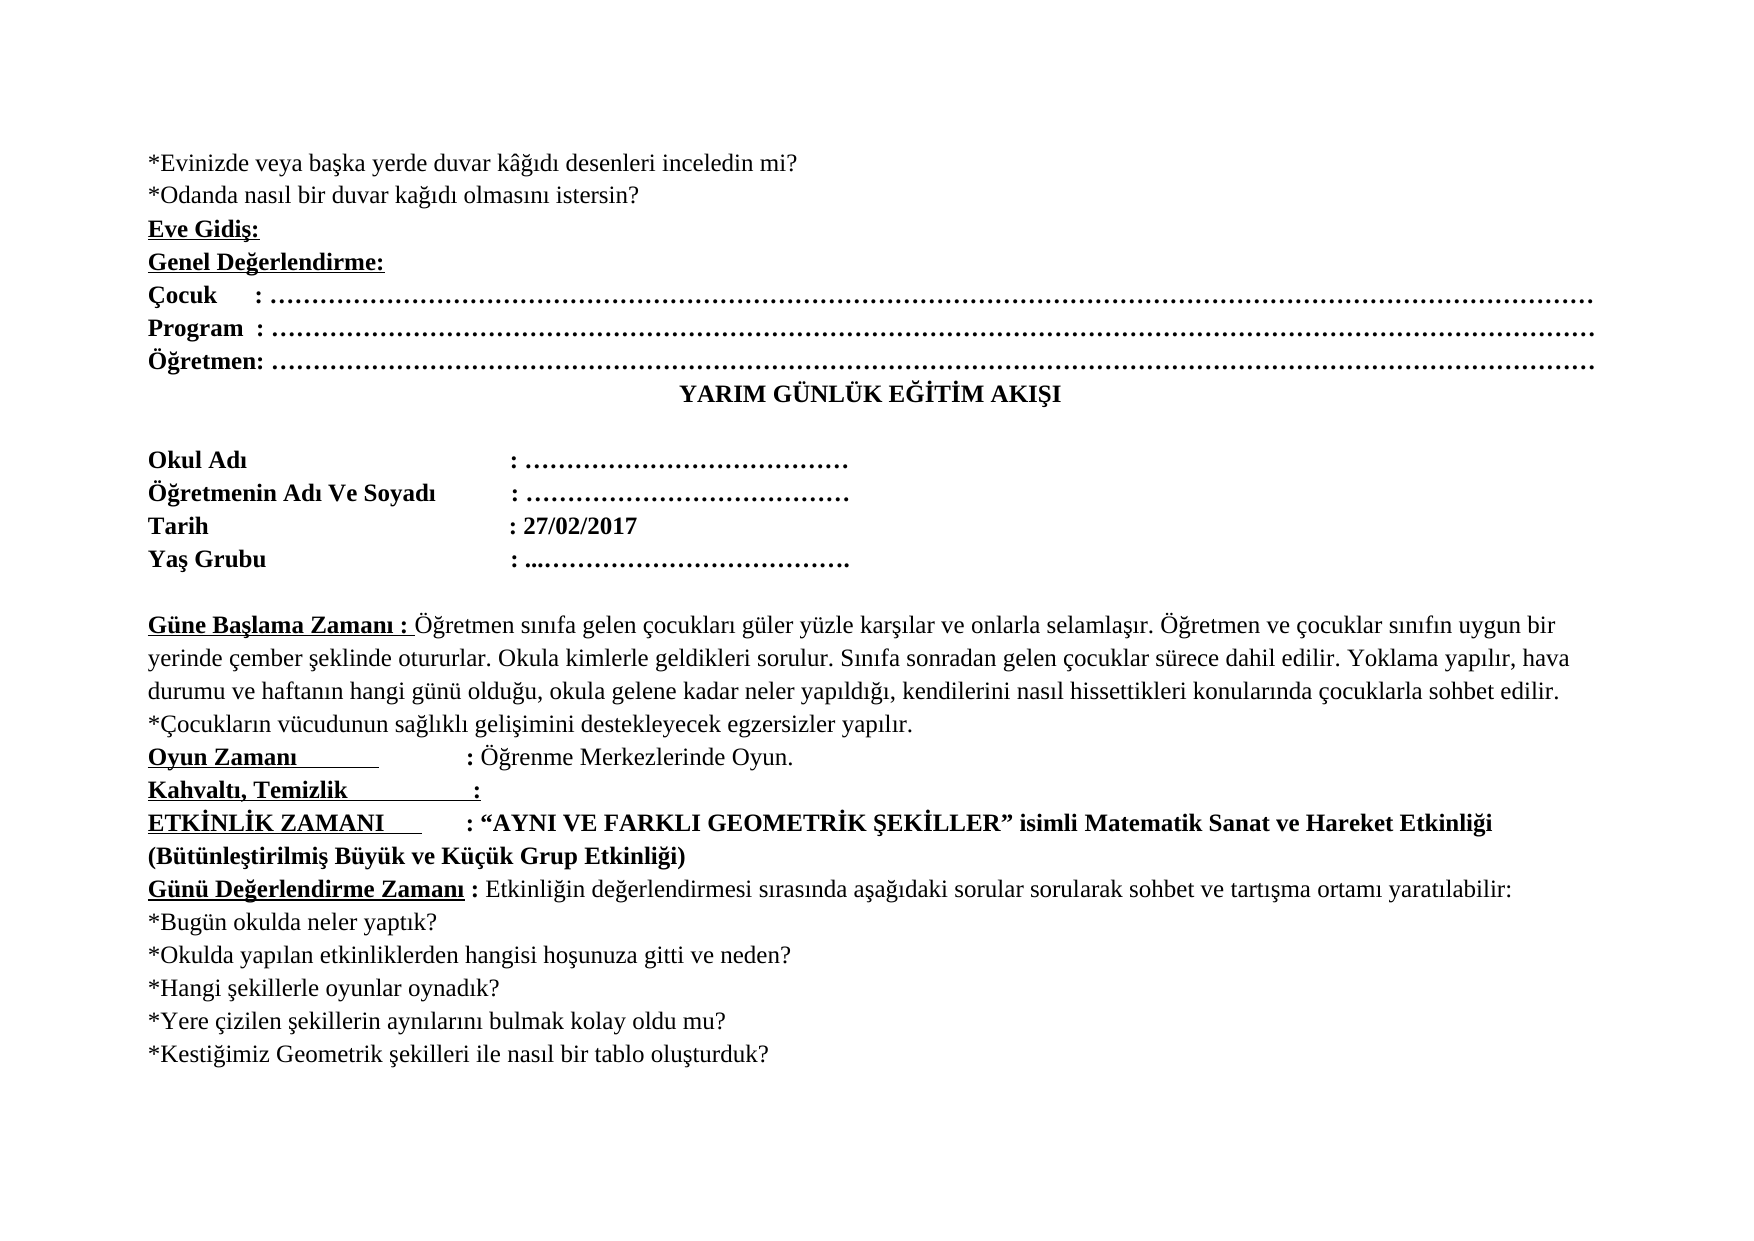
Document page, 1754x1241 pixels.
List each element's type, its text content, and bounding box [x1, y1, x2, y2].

list *Çocukların vücudunun sağlıklı gelişimini destekleyecek egzersizler yapılır. [148, 709, 1606, 738]
list *Yere çizilen şekillerin aynılarını bulmak kolay oldu mu? *Kestiğimiz Geometrik şekilleri ile nasıl bir tablo oluşturduk? [148, 1006, 1606, 1068]
list YARIM GÜNLÜK EĞİTİM AKIŞI Okul Adı : ………………………………… Öğretmenin Adı Ve Soyadı : ………………………………… Tarih : 27/02/2017 Yaş Grubu : ...………………………………. Güne Başlama Zamanı : Öğretmen sınıfa gelen çocukları güler yüzle karşılar ve onlarla selamlaşır. Öğretmen ve çocuklar sınıfın uygun bir yerinde çember şeklinde otururlar. Okula kimlerle geldikleri sorulur. Sınıfa sonradan gelen çocuklar sürece dahil edilir. Yoklama yapılır, hava durumu ve haftanın hangi günü olduğu, okula gelene kadar neler yapıldığı, kendilerini nasıl hissettikleri konularında çocuklarla sohbet edilir. [148, 379, 1606, 705]
list *Evinizde veya başka yerde duvar kâğıdı desenleri inceledin mi? *Odanda nasıl bir duvar kağıdı olmasını istersin? Eve Gidiş: Genel Değerlendirme: Çocuk : …………………………………………………………………………………………………………………………………………… Program : …………………………………………………………………………………………………………………………………………… Öğretmen: …………………………………………………………………………………………………………………………………………… [148, 148, 1606, 374]
list Oyun Zamanı : Öğrenme Merkezlerinde Oyun. Kahvaltı, Temizlik : ETKİNLİK ZAMANI : “AYNI VE FARKLI GEOMETRİK ŞEKİLLER” isimli Matematik Sanat ve Hareket Etkinliği (Bütünleştirilmiş Büyük ve Küçük Grup Etkinliği) Günü Değerlendirme Zamanı : Etkinliğin değerlendirmesi sırasında aşağıdaki sorular sorularak sohbet ve tartışma ortamı yaratılabilir: *Bugün okulda neler yaptık? *Okulda yapılan etkinliklerden hangisi hoşunuza gitti ve neden? [148, 742, 1606, 969]
list *Hangi şekillerle oyunlar oynadık? [148, 973, 1606, 1002]
